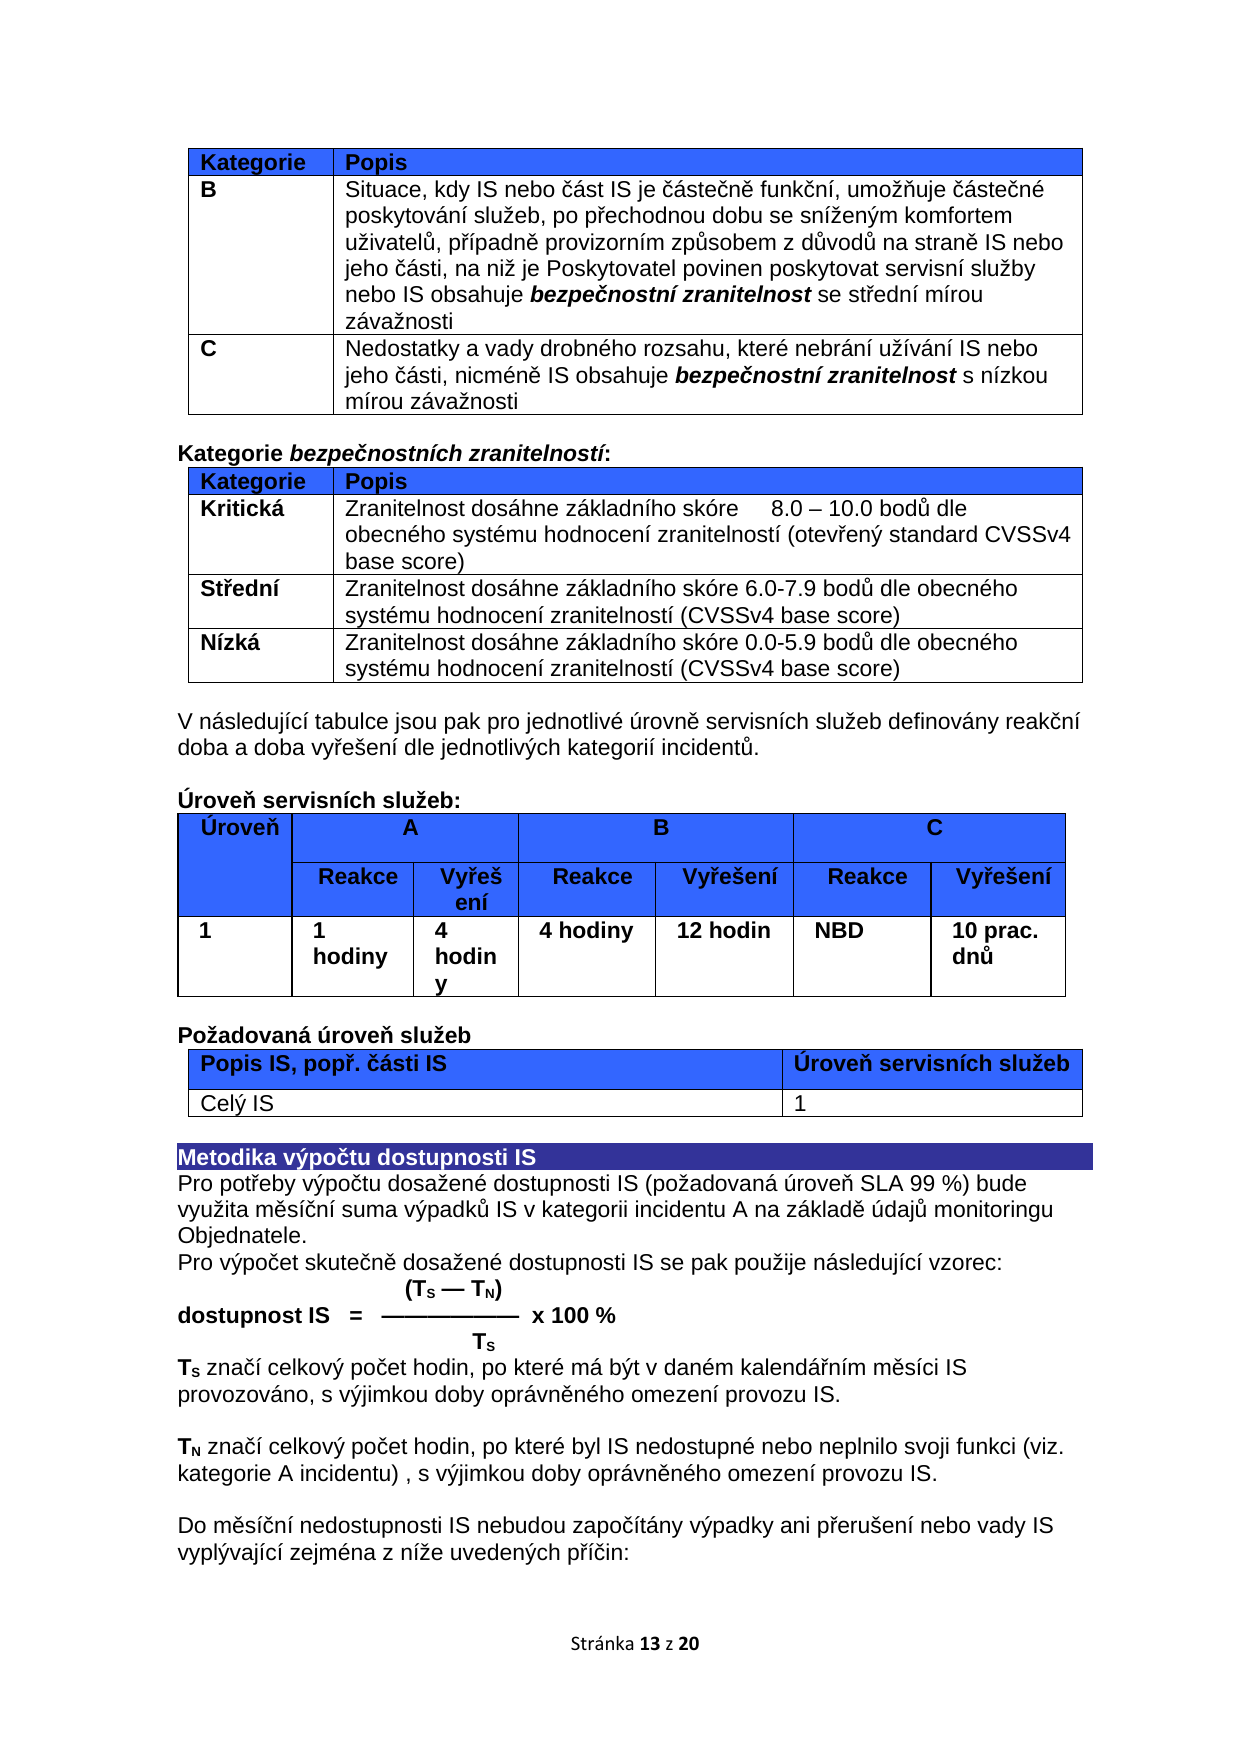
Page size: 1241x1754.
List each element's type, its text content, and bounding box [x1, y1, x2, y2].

table_header Kategorie [189, 149, 333, 175]
table_header Popis IS, popř. části IS [189, 1050, 782, 1089]
text Kategorie bezpečnostních zranitelností: [177, 440, 1093, 467]
table_cell Vyřešení [656, 863, 793, 916]
text Pro potřeby výpočtu dosažené dostupnosti IS (požadovaná úroveň SLA 99 %) bude využita měsíční suma výpadků IS v kategorii incidentu A na základě údajů monitoringu Objednatele. [177, 1170, 1093, 1249]
table_cell 4 hodiny [414, 917, 518, 996]
table_cell 1 [783, 1090, 1082, 1116]
table_cell Celý IS [189, 1090, 782, 1116]
table_header Popis [334, 468, 1082, 494]
table_cell C [189, 335, 333, 414]
text Úroveň servisních služeb: [177, 787, 1093, 813]
table_header C [794, 814, 1065, 862]
table_header A [293, 814, 518, 862]
table_header B [519, 814, 793, 862]
table_header Úroveň servisních služeb [783, 1050, 1082, 1089]
table_cell Nízká [189, 629, 333, 682]
table_cell Situace, kdy IS nebo část IS je částečně funkční, umožňuje částečné poskytování služeb, po přechodnou dobu se sníženým komfortem uživatelů, případně provizorním způsobem z důvodů na straně IS nebo jeho části, na niž je Poskytovatel povinen poskytovat servisní služby nebo IS obsahuje bezpečnostní zranitelnost se střední mírou závažnosti [334, 176, 1082, 334]
text V následující tabulce jsou pak pro jednotlivé úrovně servisních služeb definovány reakční doba a doba vyřešení dle jednotlivých kategorií incidentů. [177, 708, 1093, 760]
table_cell Reakce [519, 863, 655, 916]
table_cell Reakce [794, 863, 930, 916]
table_cell Reakce [293, 863, 413, 916]
table_header Kategorie [189, 468, 333, 494]
table_cell B [189, 176, 333, 334]
text dostupnost IS = —————— x 100 % [177, 1302, 1093, 1328]
text (TS — TN) [325, 1275, 1093, 1302]
text Pro výpočet skutečně dosažené dostupnosti IS se pak použije následující vzorec: [177, 1249, 1093, 1275]
text Do měsíční nedostupnosti IS nebudou započítány výpadky ani přerušení nebo vady IS vyplývající zejména z níže uvedených příčin: [177, 1512, 1093, 1565]
table_cell NBD [794, 917, 930, 996]
table_cell Střední [189, 575, 333, 628]
table_cell Zranitelnost dosáhne základního skóre 6.0-7.9 bodů dle obecného systému hodnocení zranitelností (CVSSv4 base score) [334, 575, 1082, 628]
text Požadovaná úroveň služeb [177, 1022, 1093, 1048]
text TS [398, 1328, 1093, 1354]
table_header Úroveň [179, 814, 291, 916]
table_cell Vyřešení [932, 863, 1065, 916]
text Metodika výpočtu dostupnosti IS [177, 1143, 1093, 1170]
table_header Popis [334, 149, 1082, 175]
table_cell Nedostatky a vady drobného rozsahu, které nebrání užívání IS nebo jeho části, nicméně IS obsahuje bezpečnostní zranitelnost s nízkou mírou závažnosti [334, 335, 1082, 414]
table_cell Zranitelnost dosáhne základního skóre 0.0-5.9 bodů dle obecného systému hodnocení zranitelností (CVSSv4 base score) [334, 629, 1082, 682]
table_cell 1 [179, 917, 291, 996]
table_cell Vyřešení [414, 863, 518, 916]
table_cell 10 prac. dnů [932, 917, 1065, 996]
table_cell Zranitelnost dosáhne základního skóre 8.0 – 10.0 bodů dle obecného systému hodnocení zranitelností (otevřený standard CVSSv4 base score) [334, 495, 1082, 574]
table_cell 1 hodiny [293, 917, 413, 996]
table_cell 12 hodin [656, 917, 793, 996]
text TN značí celkový počet hodin, po které byl IS nedostupné nebo neplnilo svoji funkci (viz. kategorie A incidentu) , s výjimkou doby oprávněného omezení provozu IS. [177, 1433, 1093, 1486]
table_cell 4 hodiny [519, 917, 655, 996]
text TS značí celkový počet hodin, po které má být v daném kalendářním měsíci IS provozováno, s výjimkou doby oprávněného omezení provozu IS. [177, 1354, 1093, 1407]
table_cell Kritická [189, 495, 333, 574]
